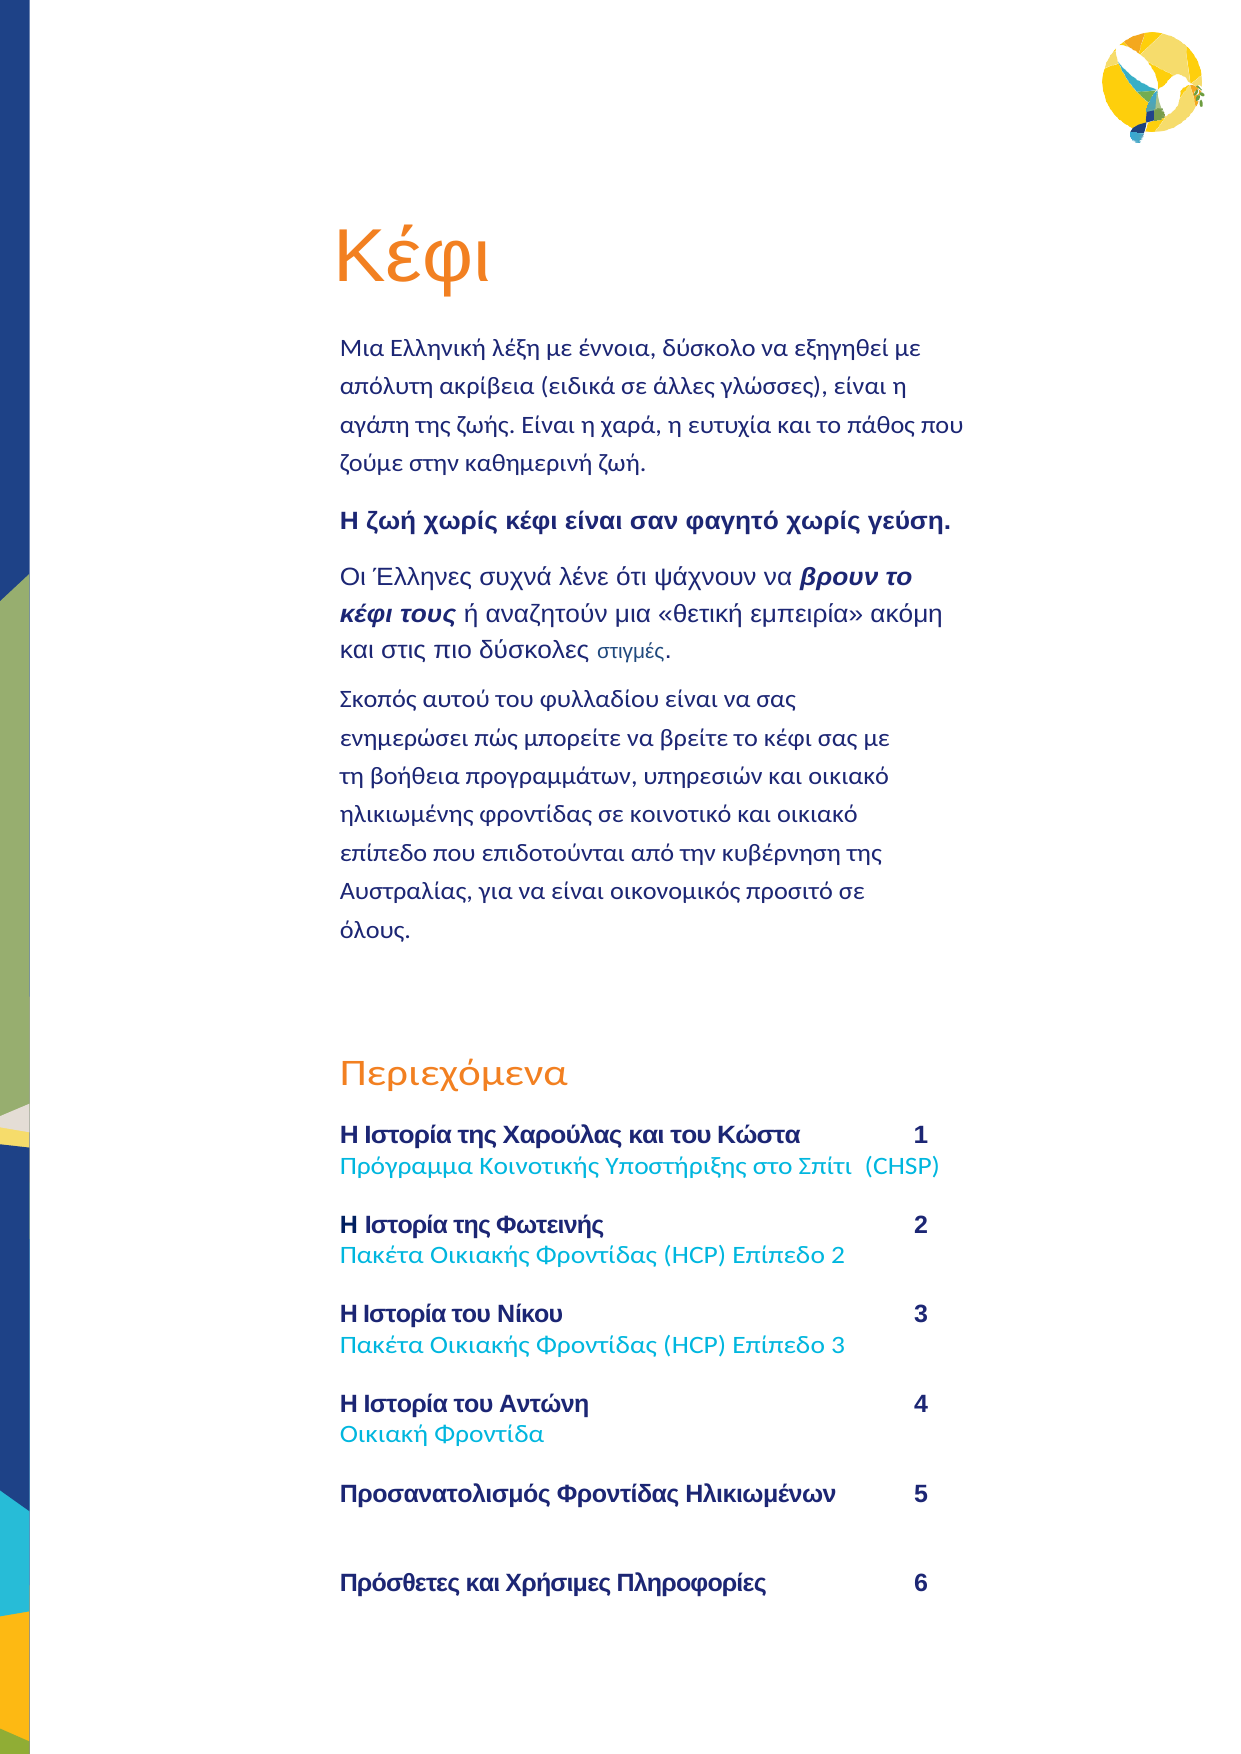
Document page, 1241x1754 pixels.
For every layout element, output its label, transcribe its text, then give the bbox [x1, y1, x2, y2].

text Η ζωή χωρίς κέφι είναι σαν φαγητό χωρίς γεύση. [339, 506, 965, 535]
text Σκοπός αυτού του φυλλαδίου είναι να σας ενημερώσει πώς μπορείτε να βρείτε το κέφι σας με τη βοήθεια προγραμμάτων, υπηρεσιών και οικιακό ηλικιωμένης φροντίδας σε κοινοτικό και οικιακό επίπεδο που επιδοτούνται από την κυβέρνηση της Αυστραλίας, για να είναι οικονομικός προσιτό σε όλους. [339, 683, 919, 944]
text Περιεχόμενα [339, 1048, 1207, 1094]
picture [1102, 32, 1202, 143]
text Οι Έλληνες συχνά λένε ότι ψάχνουν να βρουν το κέφι τους ή αναζητούν μια «θετική εμπειρία» ακόμη και στις πιο δύσκολες στιγμές. [339, 562, 965, 663]
text Μια Ελληνική λέξη με έννοια, δύσκολο να εξηγηθεί με απόλυτη ακρίβεια (ειδικά σε άλλες γλώσσες), είναι η αγάπη της ζωής. Είναι η χαρά, η ευτυχία και το πάθος που ζούμε στην καθημερινή ζωή. [339, 332, 965, 478]
subtitle Kέφι [333, 211, 1207, 297]
